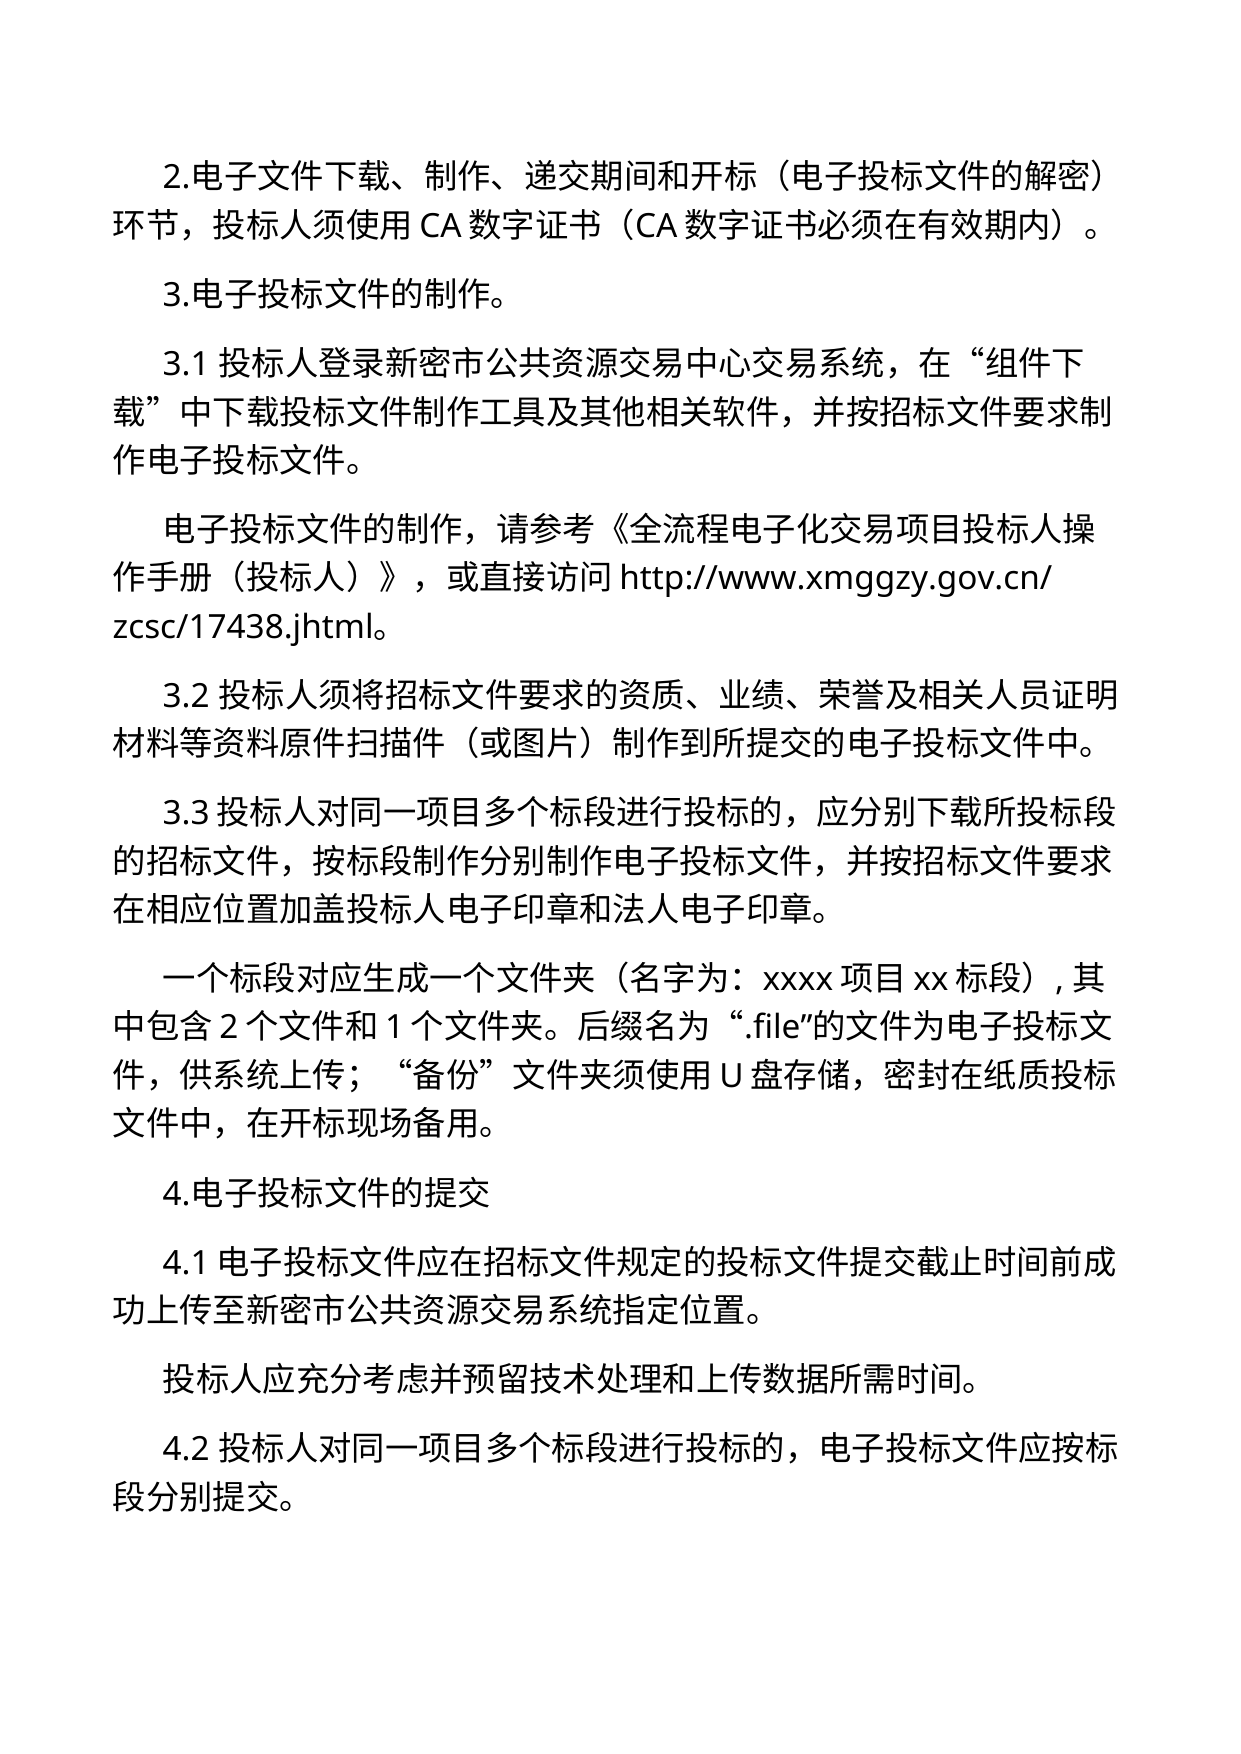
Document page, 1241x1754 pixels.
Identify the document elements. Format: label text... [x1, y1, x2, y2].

text 3.电子投标文件的制作。 [112, 268, 1128, 316]
text 2.电子文件下载、制作、递交期间和开标（电子投标文件的解密）环节，投标人须使用CA数字证书（CA数字证书必须在有效期内）。 [112, 150, 1128, 247]
text 4.1电子投标文件应在招标文件规定的投标文件提交截止时间前成功上传至新密市公共资源交易系统指定位置。 [112, 1236, 1128, 1332]
text 4.电子投标文件的提交 [112, 1166, 1128, 1215]
text 3.3投标人对同一项目多个标段进行投标的，应分别下载所投标段的招标文件，按标段制作分别制作电子投标文件，并按招标文件要求在相应位置加盖投标人电子印章和法人电子印章。 [112, 786, 1128, 931]
text 3.1 投标人登录新密市公共资源交易中心交易系统，在“组件下载”中下载投标文件制作工具及其他相关软件，并按招标文件要求制作电子投标文件。 [112, 337, 1128, 482]
text 投标人应充分考虑并预留技术处理和上传数据所需时间。 [112, 1353, 1128, 1401]
text 4.2 投标人对同一项目多个标段进行投标的，电子投标文件应按标段分别提交。 [112, 1422, 1128, 1519]
text 一个标段对应生成一个文件夹（名字为：xxxx项目xx标段）, 其中包含2个文件和1个文件夹。后缀名为“.file”的文件为电子投标文件，供系统上传；“备份”文件夹须使用U盘存储，密封在纸质投标文件中，在开标现场备用。 [112, 952, 1128, 1145]
text 3.2 投标人须将招标文件要求的资质、业绩、荣誉及相关人员证明材料等资料原件扫描件（或图片）制作到所提交的电子投标文件中。 [112, 669, 1128, 765]
text 电子投标文件的制作，请参考《全流程电子化交易项目投标人操作手册（投标人）》，或直接访问http://www.xmggzy.gov.cn/zcsc/17438.jhtml。 [112, 503, 1128, 648]
